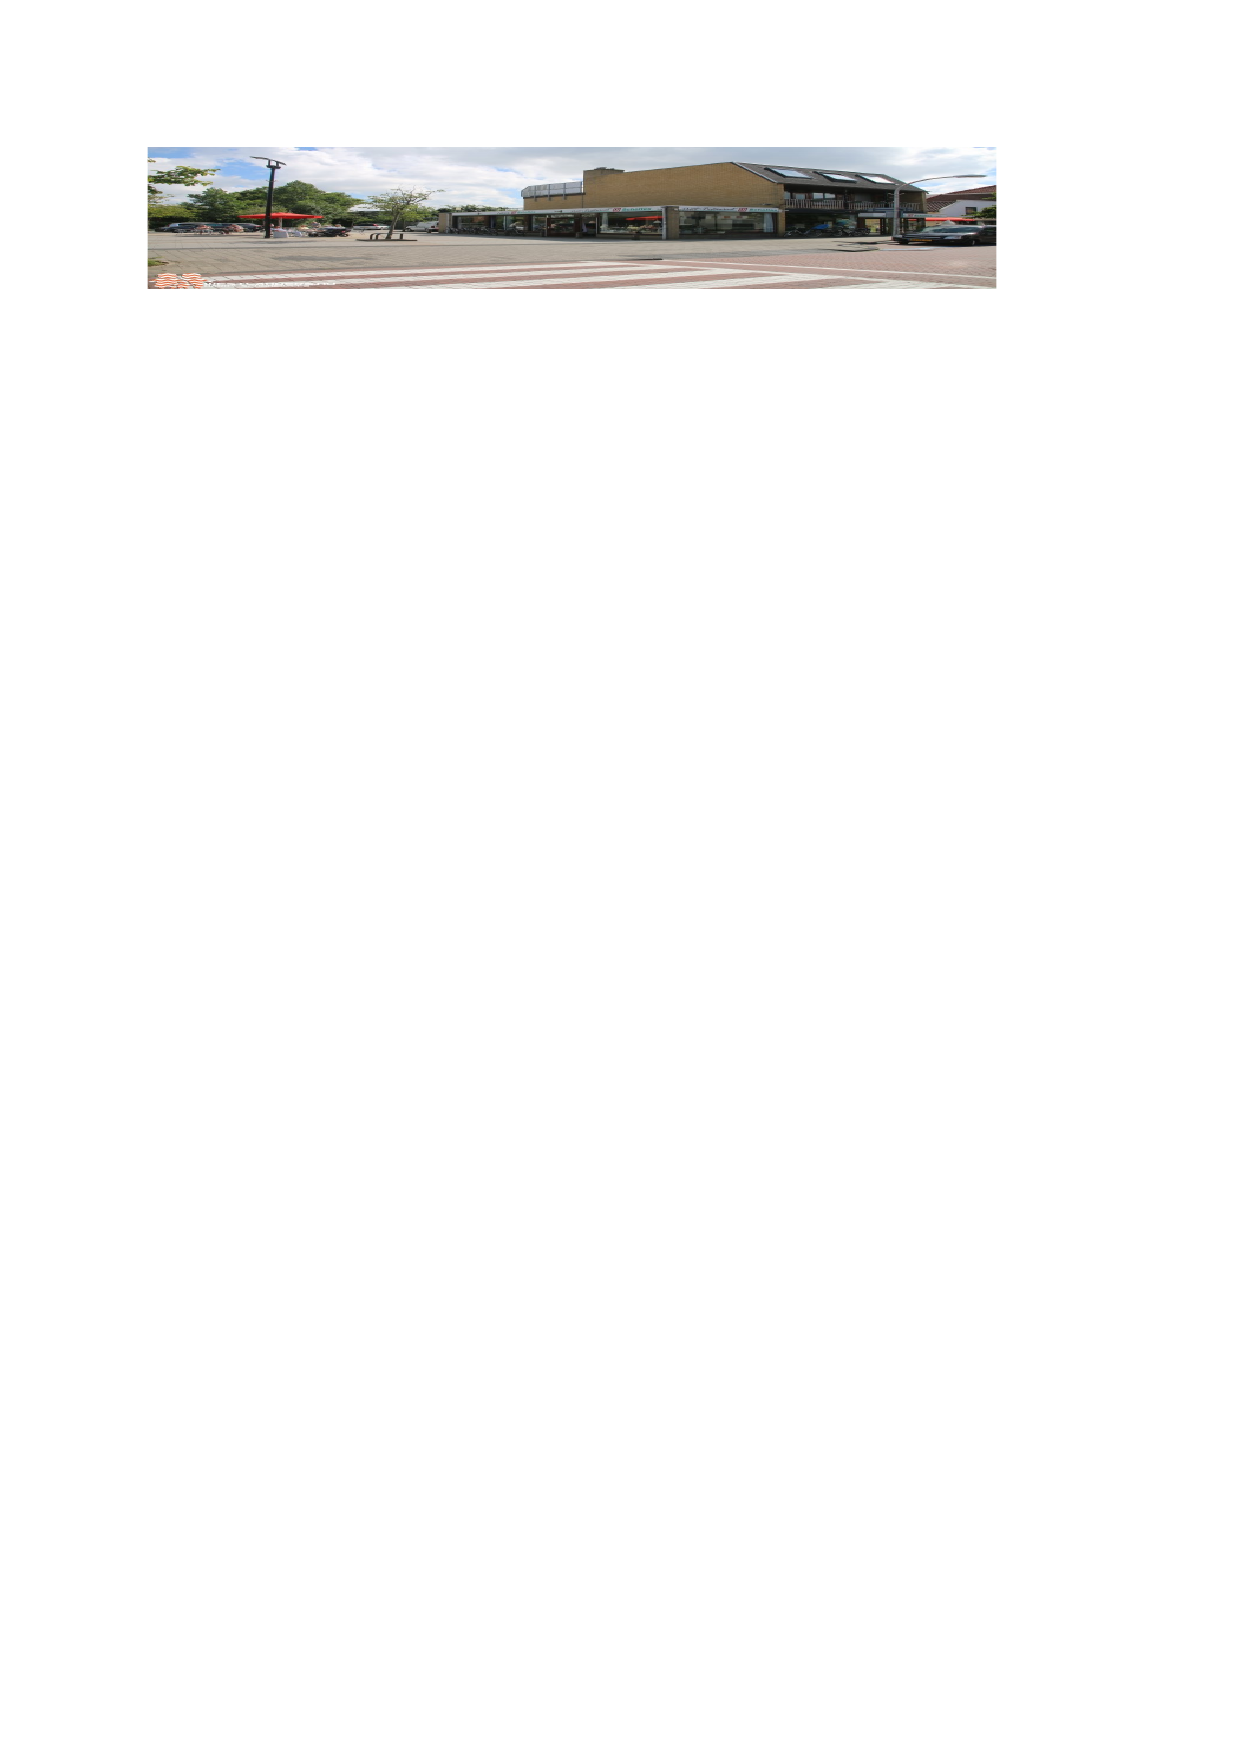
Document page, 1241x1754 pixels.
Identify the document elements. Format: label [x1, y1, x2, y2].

picture [147, 147, 997, 289]
